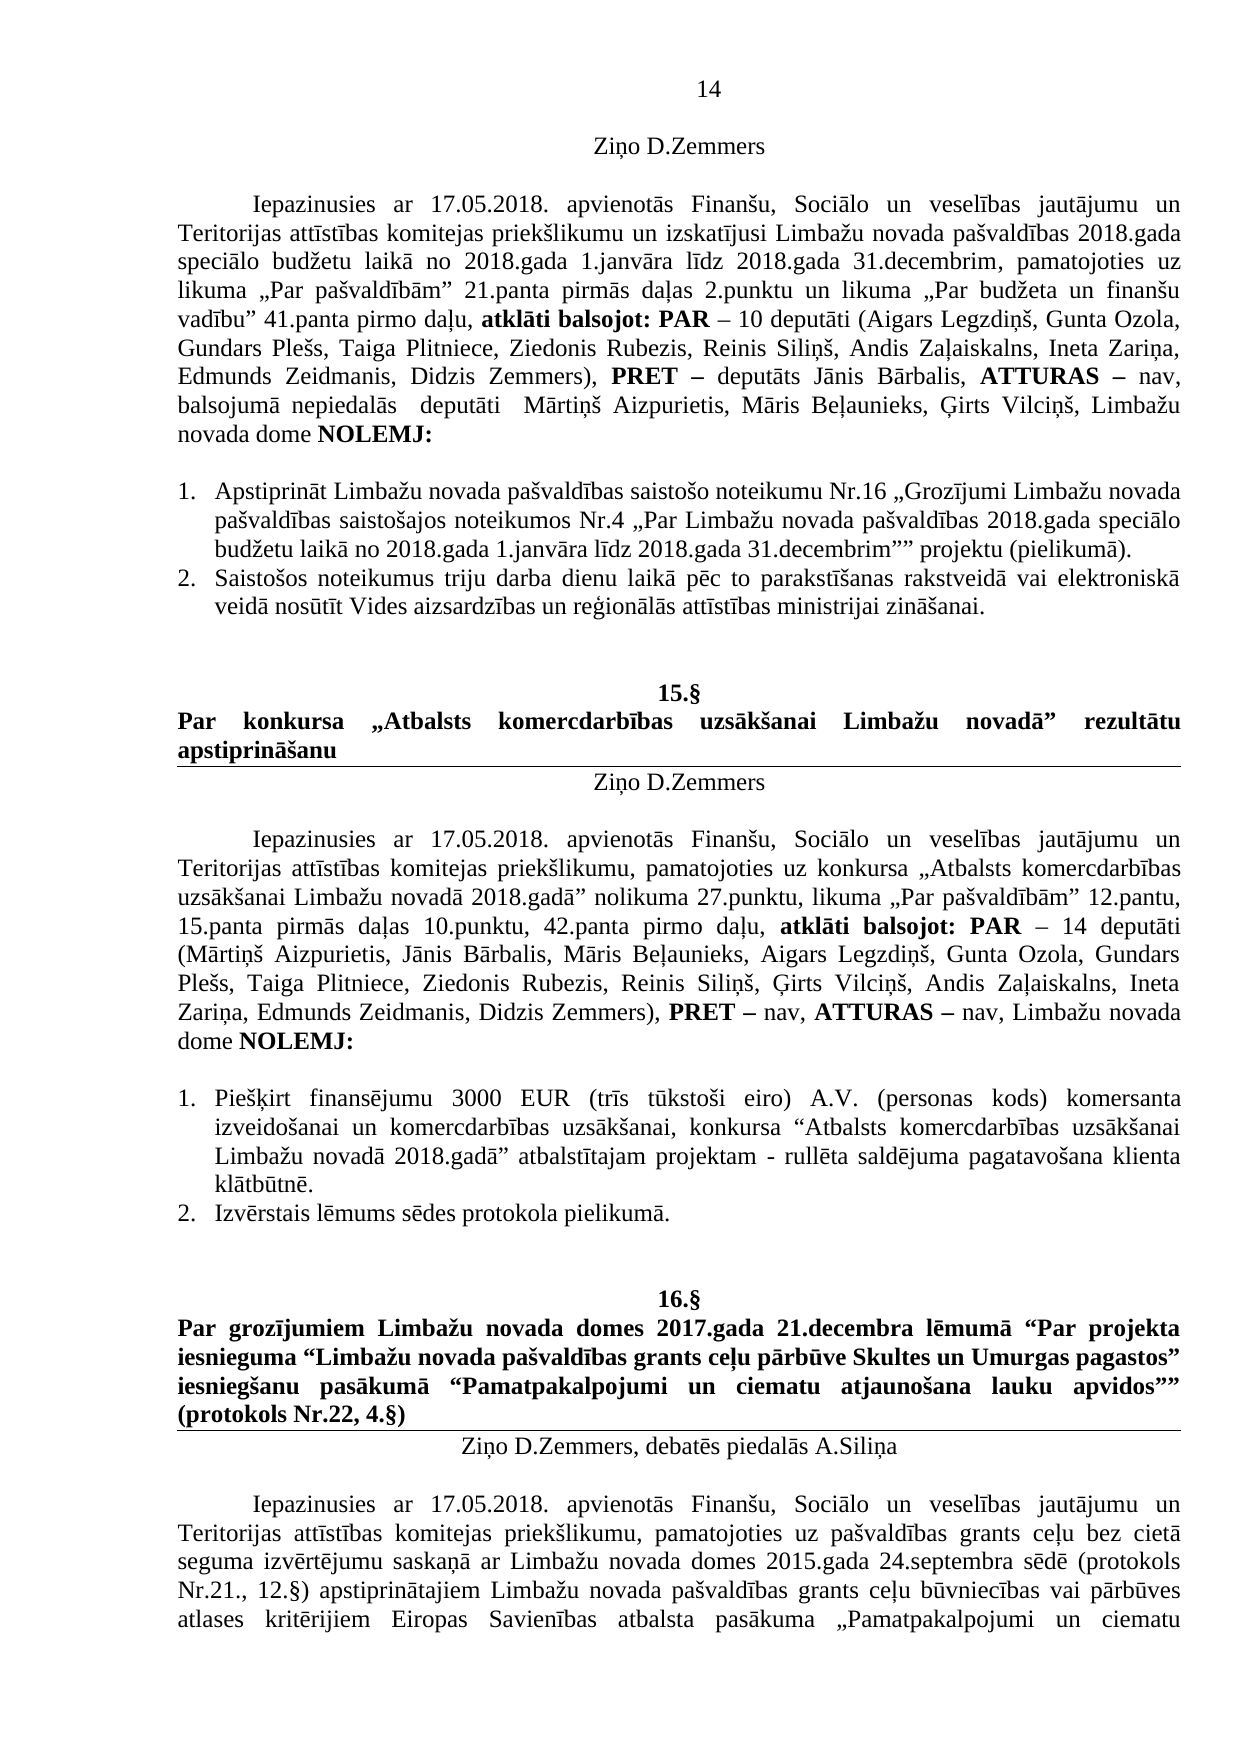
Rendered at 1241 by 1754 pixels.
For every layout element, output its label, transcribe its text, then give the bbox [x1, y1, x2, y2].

text Par grozījumiem Limbažu novada domes 2017.gada 21.decembra lēmumā “Par projekta iesnieguma “Limbažu novada pašvaldības grants ceļu pārbūve Skultes un Umurgas pagastos” iesniegšanu pasākumā “Pamatpakalpojumi un ciematu atjaunošana lauku apvidos”” (protokols Nr.22, 4.§) [177, 1313, 1181, 1430]
text Ziņo D.Zemmers, debatēs piedalās A.Siliņa [177, 1431, 1181, 1460]
text Ziņo D.Zemmers [177, 767, 1181, 796]
list Saistošos noteikumus triju darba dienu laikā pēc to parakstīšanas rakstveidā vai elektroniskā veidā nosūtīt Vides aizsardzības un reģionālās attīstības ministrijai zināšanai. [177, 563, 1181, 620]
list Piešķirt finansējumu 3000 EUR (trīs tūkstoši eiro) A.V. (personas kods) komersanta izveidošanai un komercdarbības uzsākšanai, konkursa “Atbalsts komercdarbības uzsākšanai Limbažu novadā 2018.gadā” atbalstītajam projektam - rullēta saldējuma pagatavošana klienta klātbūtnē. [177, 1083, 1181, 1198]
text Par konkursa „Atbalsts komercdarbības uzsākšanai Limbažu novadā” rezultātu apstiprināšanu [177, 706, 1181, 766]
list Apstiprināt Limbažu novada pašvaldības saistošo noteikumu Nr.16 „Grozījumi Limbažu novada pašvaldības saistošajos noteikumos Nr.4 „Par Limbažu novada pašvaldības 2018.gada speciālo budžetu laikā no 2018.gada 1.janvāra līdz 2018.gada 31.decembrim”” projektu (pielikumā). [177, 476, 1181, 563]
list Izvērstais lēmums sēdes protokola pielikumā. [177, 1198, 1181, 1227]
text 15.§ [177, 678, 1181, 706]
text Iepazinusies ar 17.05.2018. apvienotās Finanšu, Sociālo un veselības jautājumu un Teritorijas attīstības komitejas priekšlikumu, pamatojoties uz konkursa „Atbalsts komercdarbības uzsākšanai Limbažu novadā 2018.gadā” nolikuma 27.punktu, likuma „Par pašvaldībām” 12.pantu, 15.panta pirmās daļas 10.punktu, 42.panta pirmo daļu, atklāti balsojot: PAR – 14 deputāti (Mārtiņš Aizpurietis, Jānis Bārbalis, Māris Beļaunieks, Aigars Legzdiņš, Gunta Ozola, Gundars Plešs, Taiga Plitniece, Ziedonis Rubezis, Reinis Siliņš, Ģirts Vilciņš, Andis Zaļaiskalns, Ineta Zariņa, Edmunds Zeidmanis, Didzis Zemmers), PRET – nav, ATTURAS – nav, Limbažu novada dome NOLEMJ: [177, 824, 1181, 1054]
text Iepazinusies ar 17.05.2018. apvienotās Finanšu, Sociālo un veselības jautājumu un Teritorijas attīstības komitejas priekšlikumu un izskatījusi Limbažu novada pašvaldības 2018.gada speciālo budžetu laikā no 2018.gada 1.janvāra līdz 2018.gada 31.decembrim, pamatojoties uz likuma „Par pašvaldībām” 21.panta pirmās daļas 2.punktu un likuma „Par budžeta un finanšu vadību” 41.panta pirmo daļu, atklāti balsojot: PAR – 10 deputāti (Aigars Legzdiņš, Gunta Ozola, Gundars Plešs, Taiga Plitniece, Ziedonis Rubezis, Reinis Siliņš, Andis Zaļaiskalns, Ineta Zariņa, Edmunds Zeidmanis, Didzis Zemmers), PRET – deputāts Jānis Bārbalis, ATTURAS – nav, balsojumā nepiedalās deputāti Mārtiņš Aizpurietis, Māris Beļaunieks, Ģirts Vilciņš, Limbažu novada dome NOLEMJ: [177, 189, 1181, 448]
text 16.§ [177, 1284, 1181, 1313]
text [177, 1489, 1181, 1633]
text Ziņo D.Zemmers [177, 131, 1181, 160]
